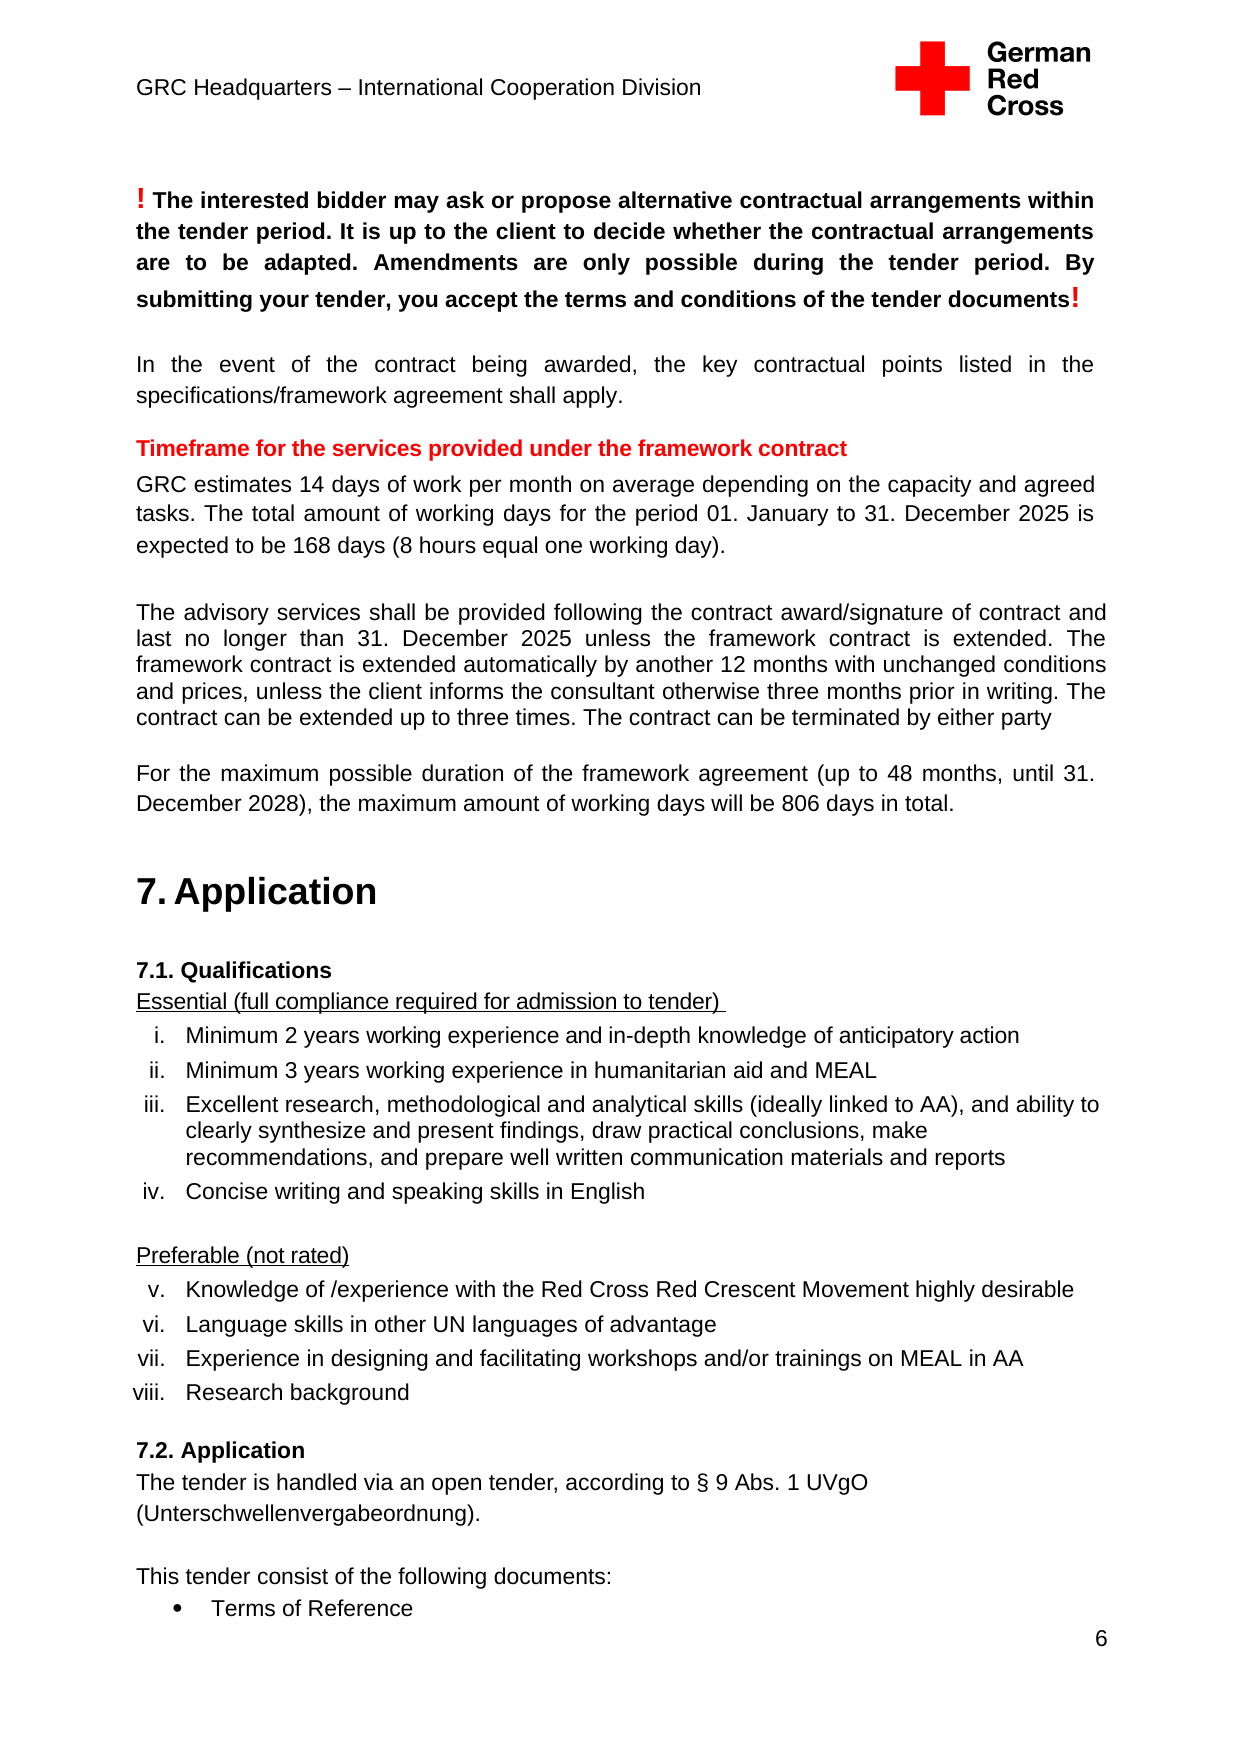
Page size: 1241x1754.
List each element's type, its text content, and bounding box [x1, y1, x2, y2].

list Excellent research, methodological and analytical skills (ideally linked to AA), and ability to clearly synthesize and present findings, draw practical conclusions, make recommendations, and prepare well written communication materials and reports [165, 1091, 1107, 1170]
text The advisory services shall be provided following the contract award/signature of contract and last no longer than 31. December 2025 unless the framework contract is extended. The framework contract is extended automatically by another 12 months with unchanged conditions and prices, unless the client informs the consultant otherwise three months prior in writing. The contract can be extended up to three times. The contract can be terminated by either party [136, 599, 1107, 731]
list The tender is handled via an open tender, according to § 9 Abs. 1 UVgO (Unterschwellenvergabeordnung). [136, 1469, 1107, 1527]
picture [871, 17, 1114, 140]
list Minimum 2 years working experience and in-depth knowledge of anticipatory action [165, 1022, 1107, 1049]
list Experience in designing and facilitating workshops and/or trainings on MEAL in AA [165, 1345, 1107, 1371]
list Minimum 3 years working experience in humanitarian aid and MEAL [165, 1057, 1107, 1083]
text This tender consist of the following documents: [136, 1563, 1107, 1590]
subtitle Application [136, 869, 1107, 913]
text In the event of the contract being awarded, the key contractual points listed in the specifications/framework agreement shall apply. [136, 351, 1096, 408]
text Essential (full compliance required for admission to tender) [136, 988, 1107, 1014]
list Language skills in other UN languages of advantage [165, 1311, 1107, 1337]
list Research background [165, 1379, 1107, 1406]
list 7.2. Application [136, 1437, 1107, 1463]
text ! The interested bidder may ask or propose alternative contractual arrangements within the tender period. It is up to the client to decide whether the contractual arrangements are to be adapted. Amendments are only possible during the tender period. By submitting your tender, you accept the terms and conditions of the tender documents! [136, 181, 1096, 313]
subtitle Timeframe for the services provided under the framework contract [136, 435, 1107, 461]
text For the maximum possible duration of the framework agreement (up to 48 months, until 31. December 2028), the maximum amount of working days will be 806 days in total. [136, 760, 1096, 816]
text GRC estimates 14 days of work per month on average depending on the capacity and agreed tasks. The total amount of working days for the period 01. January to 31. December 2025 is expected to be 168 days (8 hours equal one working day). [136, 471, 1096, 559]
text 7.1. Qualifications [136, 957, 1107, 983]
list Knowledge of /experience with the Red Cross Red Crescent Movement highly desirable [165, 1276, 1107, 1303]
list Terms of Reference [173, 1595, 1107, 1621]
list Concise writing and speaking skills in English [165, 1178, 1107, 1204]
text Preferable (not rated) [136, 1242, 1107, 1268]
